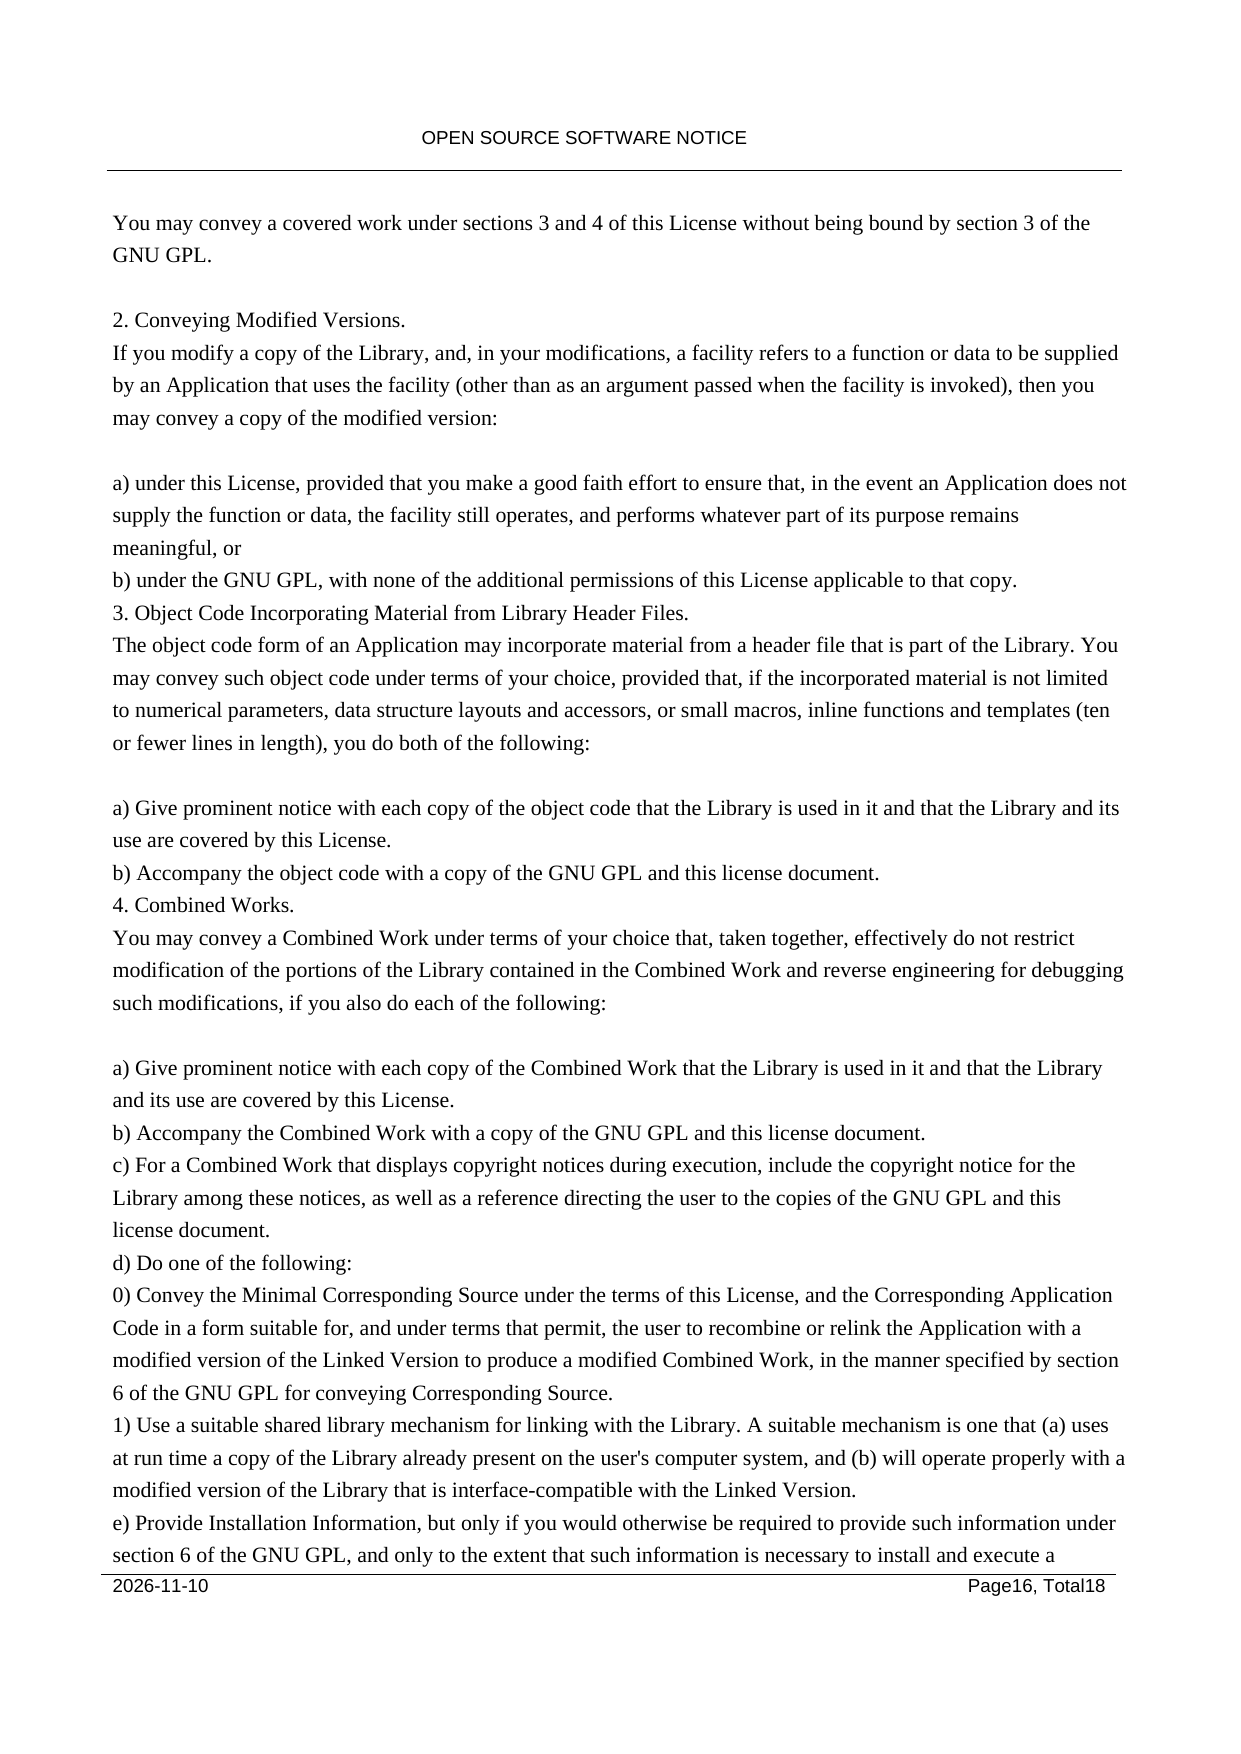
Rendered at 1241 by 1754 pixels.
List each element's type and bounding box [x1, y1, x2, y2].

text [112, 206, 1128, 1571]
